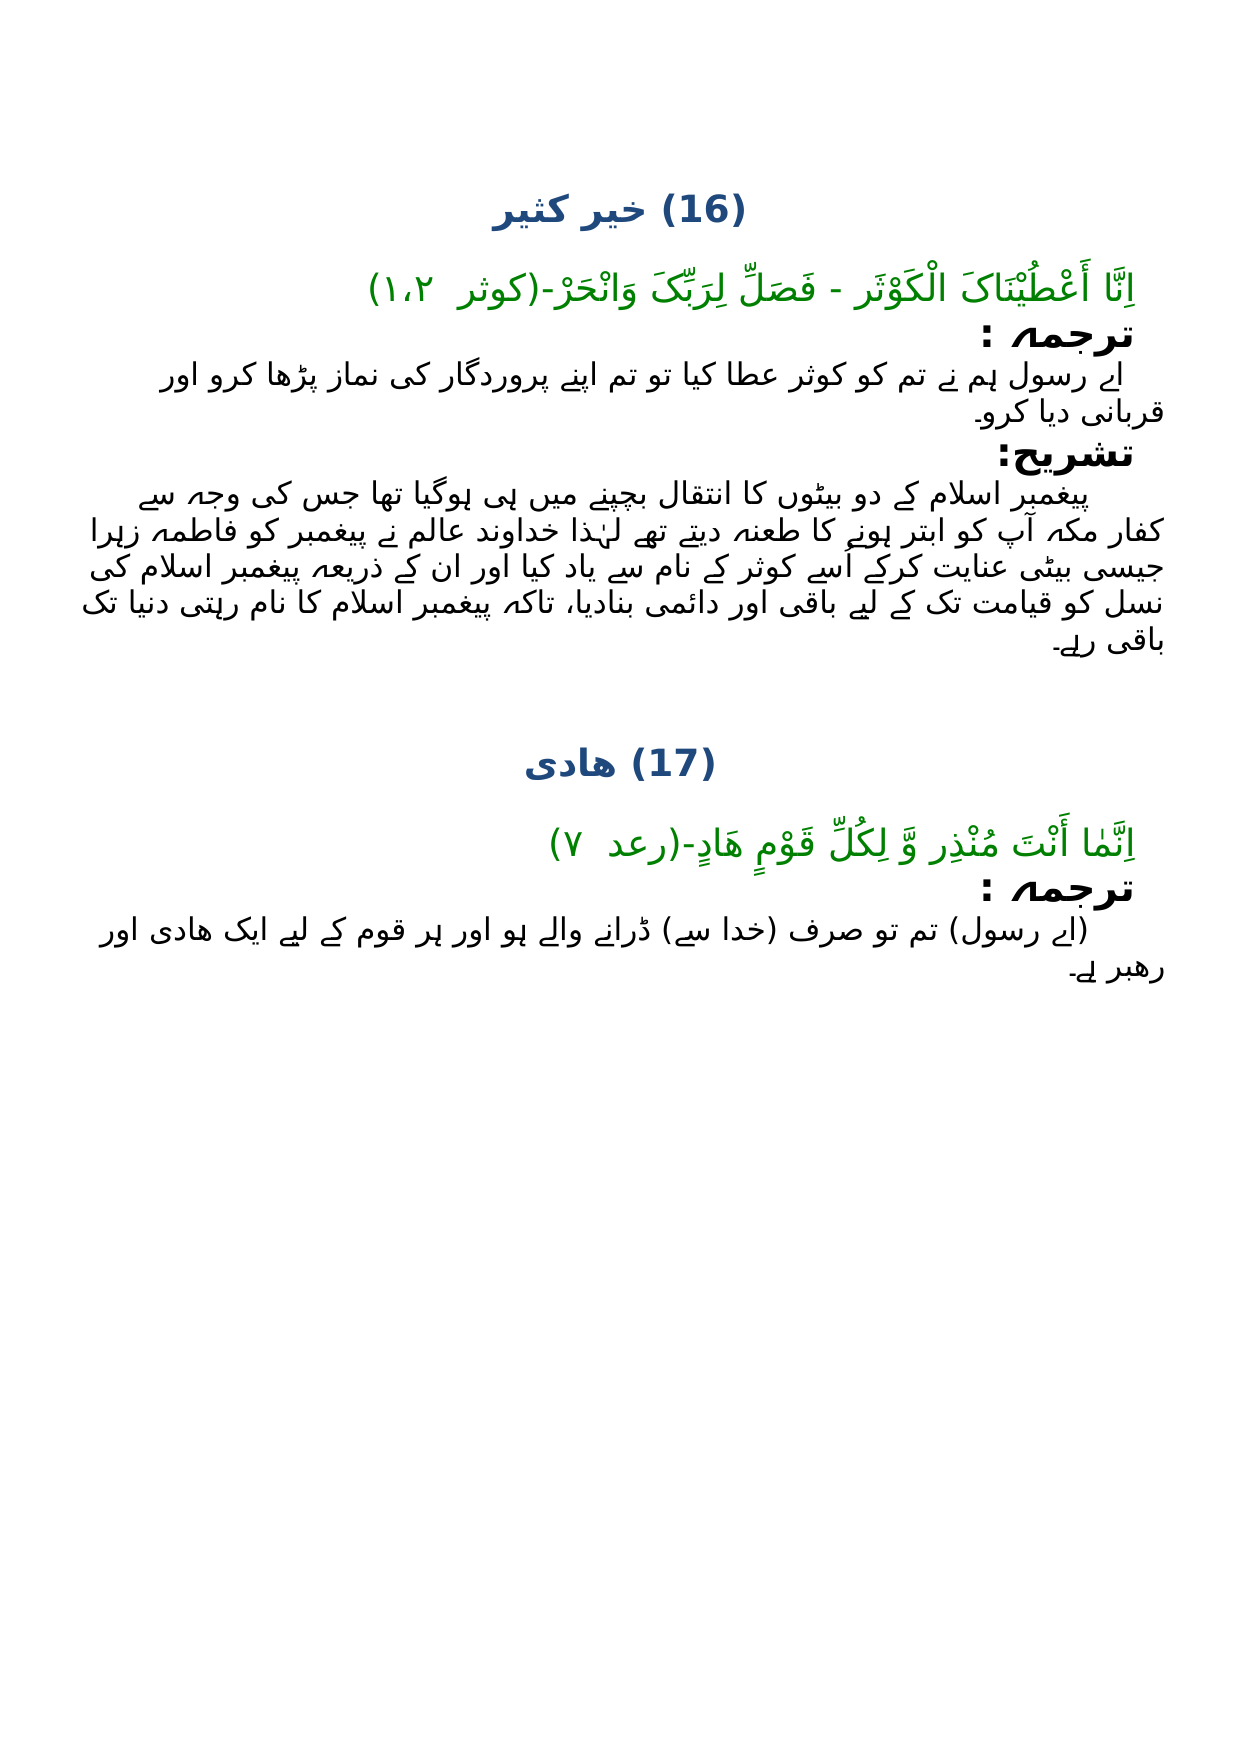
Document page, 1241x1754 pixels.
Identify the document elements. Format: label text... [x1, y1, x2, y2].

text تشریح: [75, 429, 1165, 476]
text (اے رسول) تم تو صرف (خدا سے) ڈرانے والے ہو اور ہر قوم کے لیے ایک ھادی اور رھبر ہے۔ [75, 911, 1165, 984]
text اے رسول ہم نے تم کو کوثر عطا کیا تو تم اپنے پروردگار کی نماز پڑھا کرو اور قربانی دیا کرو۔ [75, 357, 1165, 429]
subtitle (16) خیر کثیر [75, 187, 1165, 231]
text اِنَّا أَعْطُیْنَاکَ الْکَوْثَر - فَصَلِّ لِرَبِّکَ وَانْحَرْ-(کوثر ١،٢) [75, 267, 1165, 311]
subtitle (17) ھادی [75, 742, 1165, 785]
text ترجمہ : [75, 865, 1165, 911]
text پیغمبر اسلام کے دو بیٹوں کا انتقال بچپنے میں ہی ہوگیا تھا جس کی وجہ سے کفار مکہ آپ کو ابتر ہونے کا طعنہ دیتے تھے لہٰذا خداوند عالم نے پیغمبر کو فاطمہ زہرا جیسی بیٹی عنایت کرکے اُسے کوثر کے نام سے یاد کیا اور ان کے ذریعہ پیغمبر اسلام کی نسل کو قیامت تک کے لیے باقی اور دائمی بنادیا، تاکہ پیغمبر اسلام کا نام رہتی دنیا تک باقی رہے۔ [75, 476, 1165, 657]
text اِنَّمٰا أَنْتَ مُنْذِر وَّ لِکُلِّ قَوْمٍ هَادٍ-(رعد ٧) [75, 821, 1165, 865]
text ترجمہ : [75, 311, 1165, 357]
